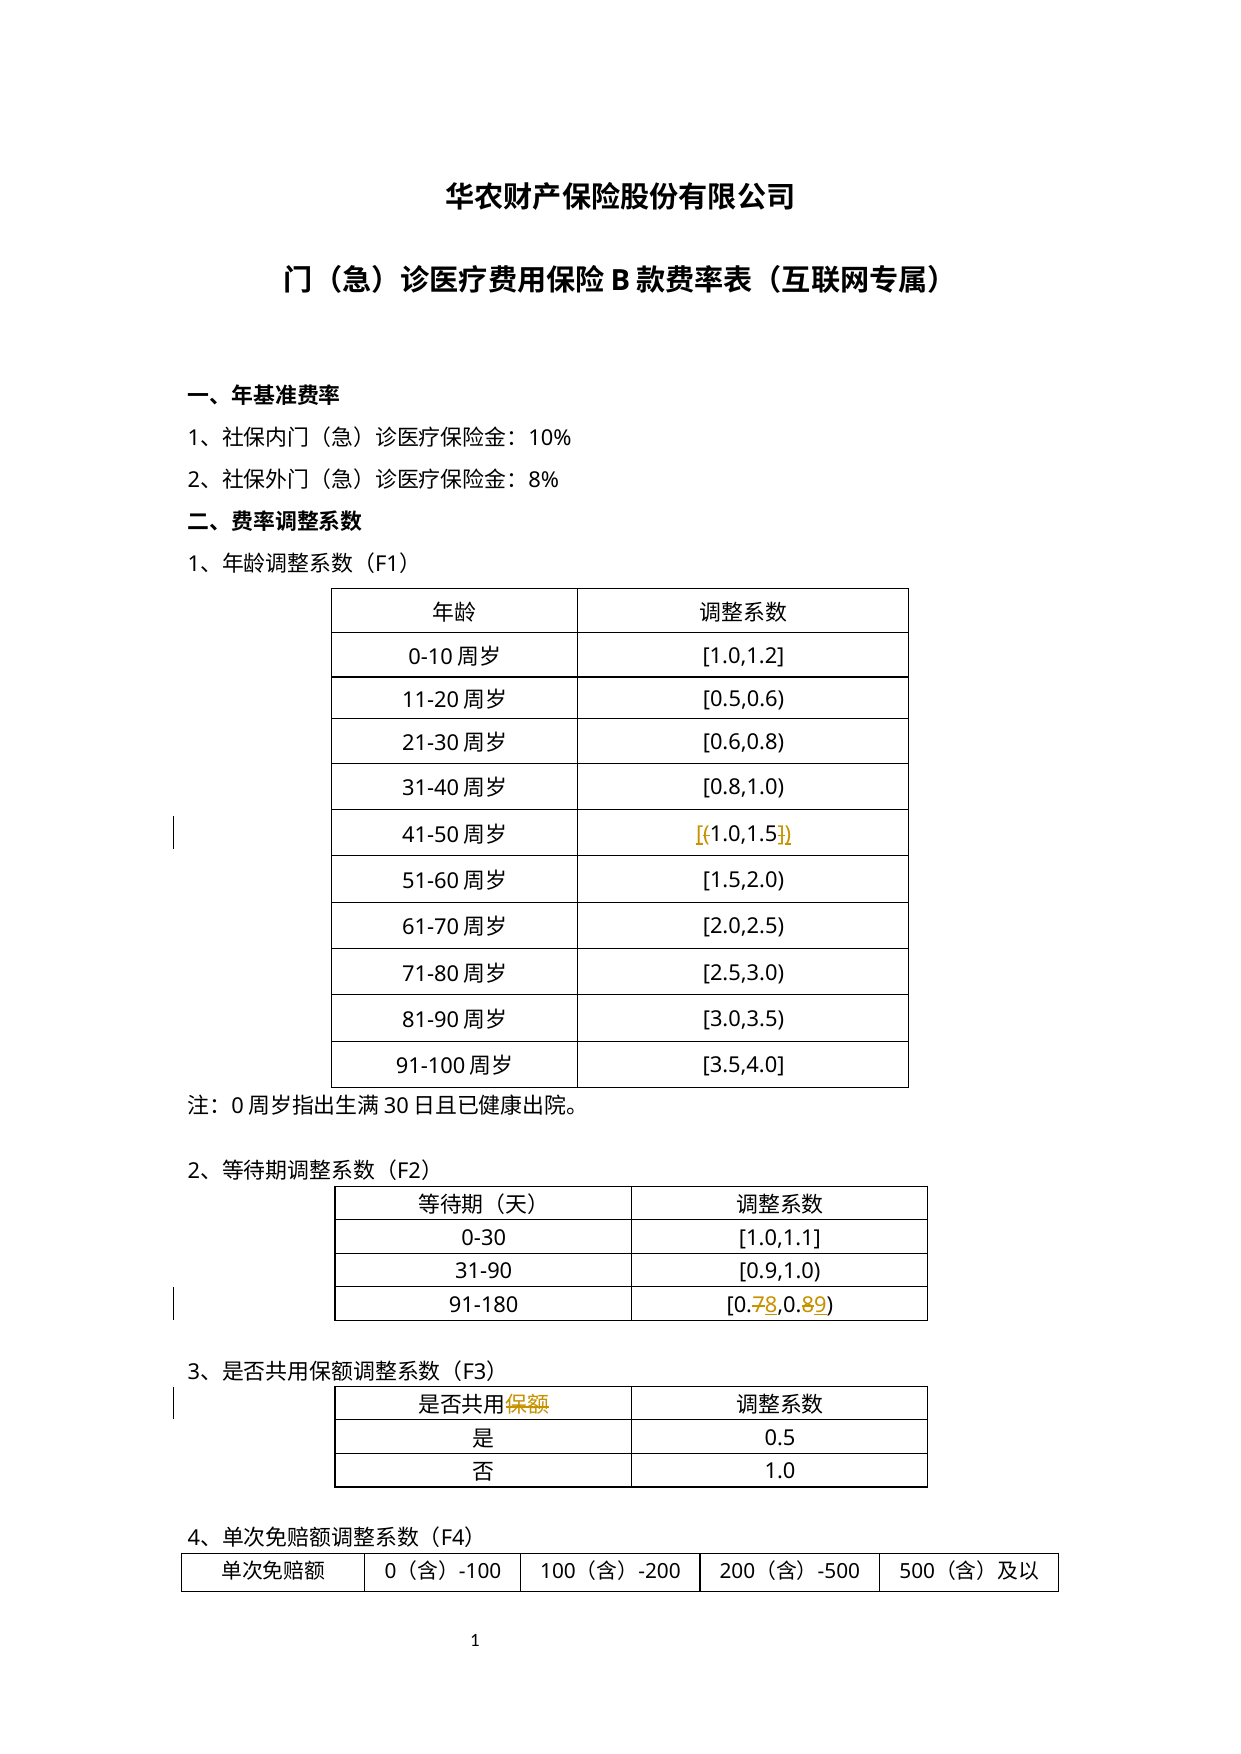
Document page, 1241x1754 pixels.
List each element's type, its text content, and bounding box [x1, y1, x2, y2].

table_cell [3.0,3.5) [578, 995, 908, 1041]
table_cell 21-30周岁 [332, 719, 577, 763]
table_cell 1.0 [632, 1454, 927, 1486]
text 4、单次免赔额调整系数（F4） [187, 1520, 1053, 1552]
text 2、社保外门（急）诊医疗保险金：8% [187, 462, 1053, 494]
table_cell 31-90 [336, 1254, 631, 1286]
table_header 100（含）-200 [521, 1554, 699, 1591]
table_cell 61-70周岁 [332, 903, 577, 948]
text 华农财产保险股份有限公司 [187, 162, 1053, 227]
table_cell [1.0,1.1] [632, 1220, 927, 1253]
table_cell 11-20周岁 [332, 678, 577, 718]
table_header 年龄 [332, 589, 577, 632]
text 3、是否共用保额调整系数（F3） [187, 1353, 1053, 1386]
table_header 500（含）及以上 [880, 1554, 1058, 1591]
table_header 调整系数 [632, 1187, 927, 1219]
table_cell [0.,0.) [632, 1287, 927, 1320]
table_cell 41-50周岁 [332, 810, 577, 855]
table_cell 1.0,1.5 [578, 810, 908, 855]
text 2、等待期调整系数（F2） [187, 1153, 1053, 1186]
table_cell [3.5,4.0] [578, 1042, 908, 1087]
table_cell 0-30 [336, 1220, 631, 1253]
table_cell 是 [336, 1420, 631, 1453]
table_cell [2.0,2.5) [578, 903, 908, 948]
table_cell 91-100周岁 [332, 1042, 577, 1087]
text 门（急）诊医疗费用保险B款费率表（互联网专属） [187, 256, 1053, 298]
table_cell 81-90周岁 [332, 995, 577, 1041]
table_cell 0.5 [632, 1420, 927, 1453]
text 1、年龄调整系数（F1） [187, 546, 1053, 578]
table_cell 71-80周岁 [332, 949, 577, 994]
table_header 调整系数 [578, 589, 908, 632]
table_header 是否共用 [336, 1387, 631, 1419]
table_header 0（含）-100 [365, 1554, 520, 1591]
table_cell [1.0,1.2] [578, 633, 908, 676]
list 注：0周岁指出生满30日且已健康出院。 [187, 1088, 1053, 1121]
table_header 等待期（天） [336, 1187, 631, 1219]
table_header 调整系数 [632, 1387, 927, 1419]
table_cell [1.5,2.0) [578, 856, 908, 902]
table_cell [2.5,3.0) [578, 949, 908, 994]
table_cell [0.8,1.0) [578, 764, 908, 809]
table_cell [0.5,0.6) [578, 678, 908, 718]
text 1、社保内门（急）诊医疗保险金：10% [187, 420, 1053, 452]
text 一、年基准费率 [187, 378, 1053, 411]
table_cell 51-60周岁 [332, 856, 577, 902]
table_cell [0.9,1.0) [632, 1254, 927, 1286]
text 二、费率调整系数 [187, 504, 1053, 536]
table_cell [0.6,0.8) [578, 719, 908, 763]
table_cell 0-10周岁 [332, 633, 577, 676]
table_cell 31-40周岁 [332, 764, 577, 809]
table_cell 否 [336, 1454, 631, 1486]
table_header 单次免赔额（元） [182, 1554, 364, 1591]
table_header 200（含）-500 [701, 1554, 879, 1591]
table_cell 91-180 [336, 1287, 631, 1320]
